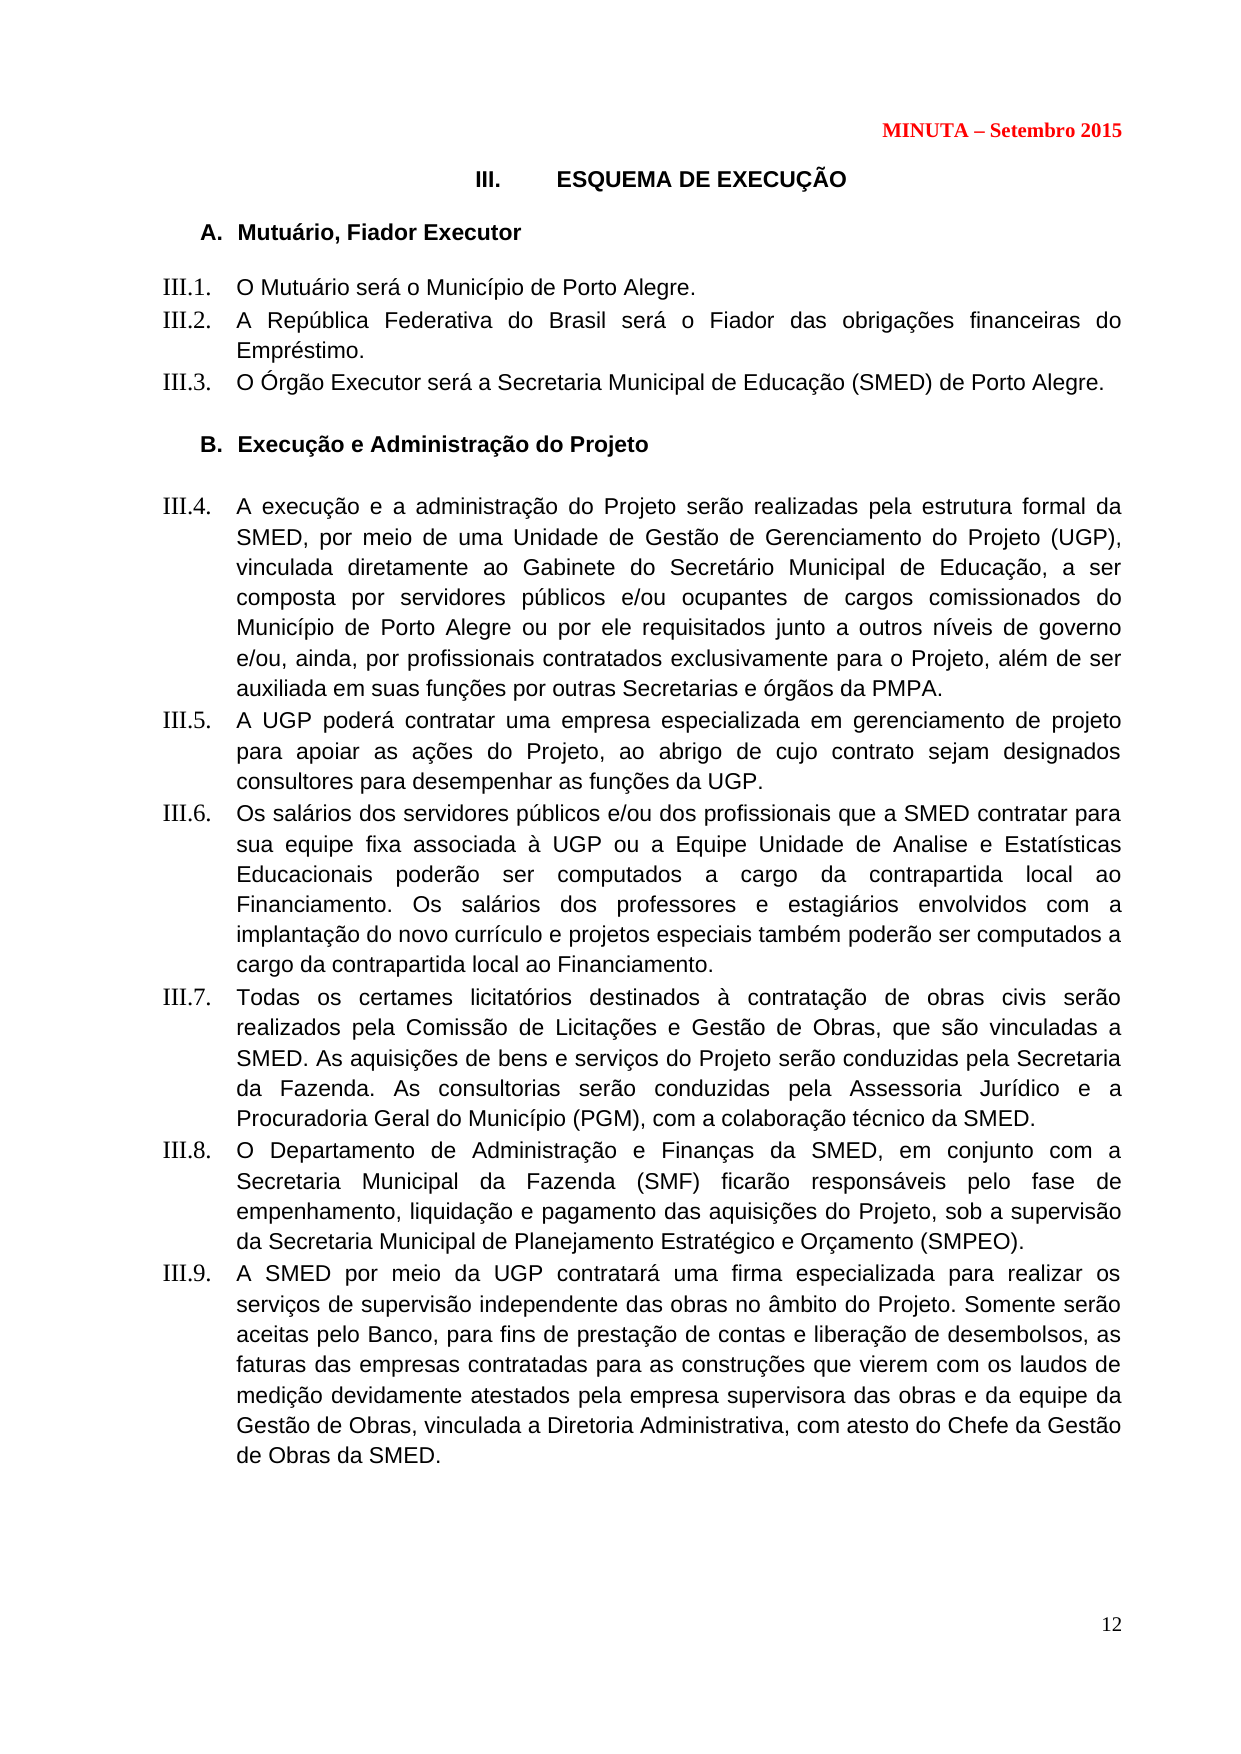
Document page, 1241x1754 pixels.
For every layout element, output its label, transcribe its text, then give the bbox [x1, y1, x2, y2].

list Execução e Administração do Projeto [200, 431, 1122, 457]
list Mutuário, Fiador Executor [200, 219, 1122, 245]
list Os salários dos servidores públicos e/ou dos profissionais que a SMED contratar para sua equipe fixa associada à UGP ou a Equipe Unidade de Analise e Estatísticas Educacionais poderão ser computados a cargo da contrapartida local ao Financiamento. Os salários dos professores e estagiários envolvidos com a implantação do novo currículo e projetos especiais também poderão ser computados a cargo da contrapartida local ao Financiamento. [162, 798, 1122, 978]
list A execução e a administração do Projeto serão realizadas pela estrutura formal da SMED, por meio de uma Unidade de Gestão de Gerenciamento do Projeto (UGP), vinculada diretamente ao Gabinete do Secretário Municipal de Educação, a ser composta por servidores públicos e/ou ocupantes de cargos comissionados do Município de Porto Alegre ou por ele requisitados junto a outros níveis de governo e/ou, ainda, por profissionais contratados exclusivamente para o Projeto, além de ser auxiliada em suas funções por outras Secretarias e órgãos da PMPA. [162, 491, 1122, 701]
list A República Federativa do Brasil será o Fiador das obrigações financeiras do Empréstimo. [162, 305, 1122, 364]
list O Órgão Executor será a Secretaria Municipal de Educação (SMED) de Porto Alegre. [162, 367, 1122, 396]
list O Mutuário será o Município de Porto Alegre. [162, 272, 1122, 300]
list Todas os certames licitatórios destinados à contratação de obras civis serão realizados pela Comissão de Licitações e Gestão de Obras, que são vinculadas a SMED. As aquisições de bens e serviços do Projeto serão conduzidas pela Secretaria da Fazenda. As consultorias serão conduzidas pela Assessoria Jurídico e a Procuradoria Geral do Município (PGM), com a colaboração técnico da SMED. [162, 982, 1122, 1131]
list ESQUEMA DE EXECUÇÃO [200, 166, 1122, 193]
list A UGP poderá contratar uma empresa especializada em gerenciamento de projeto para apoiar as ações do Projeto, ao abrigo de cujo contrato sejam designados consultores para desempenhar as funções da UGP. [162, 705, 1122, 794]
list A SMED por meio da UGP contratará uma firma especializada para realizar os serviços de supervisão independente das obras no âmbito do Projeto. Somente serão aceitas pelo Banco, para fins de prestação de contas e liberação de desembolsos, as faturas das empresas contratadas para as construções que vierem com os laudos de medição devidamente atestados pela empresa supervisora das obras e da equipe da Gestão de Obras, vinculada a Diretoria Administrativa, com atesto do Chefe da Gestão de Obras da SMED. [162, 1258, 1122, 1468]
list O Departamento de Administração e Finanças da SMED, em conjunto com a Secretaria Municipal da Fazenda (SMF) ficarão responsáveis pelo fase de empenhamento, liquidação e pagamento das aquisições do Projeto, sob a supervisão da Secretaria Municipal de Planejamento Estratégico e Orçamento (SMPEO). [162, 1135, 1122, 1254]
